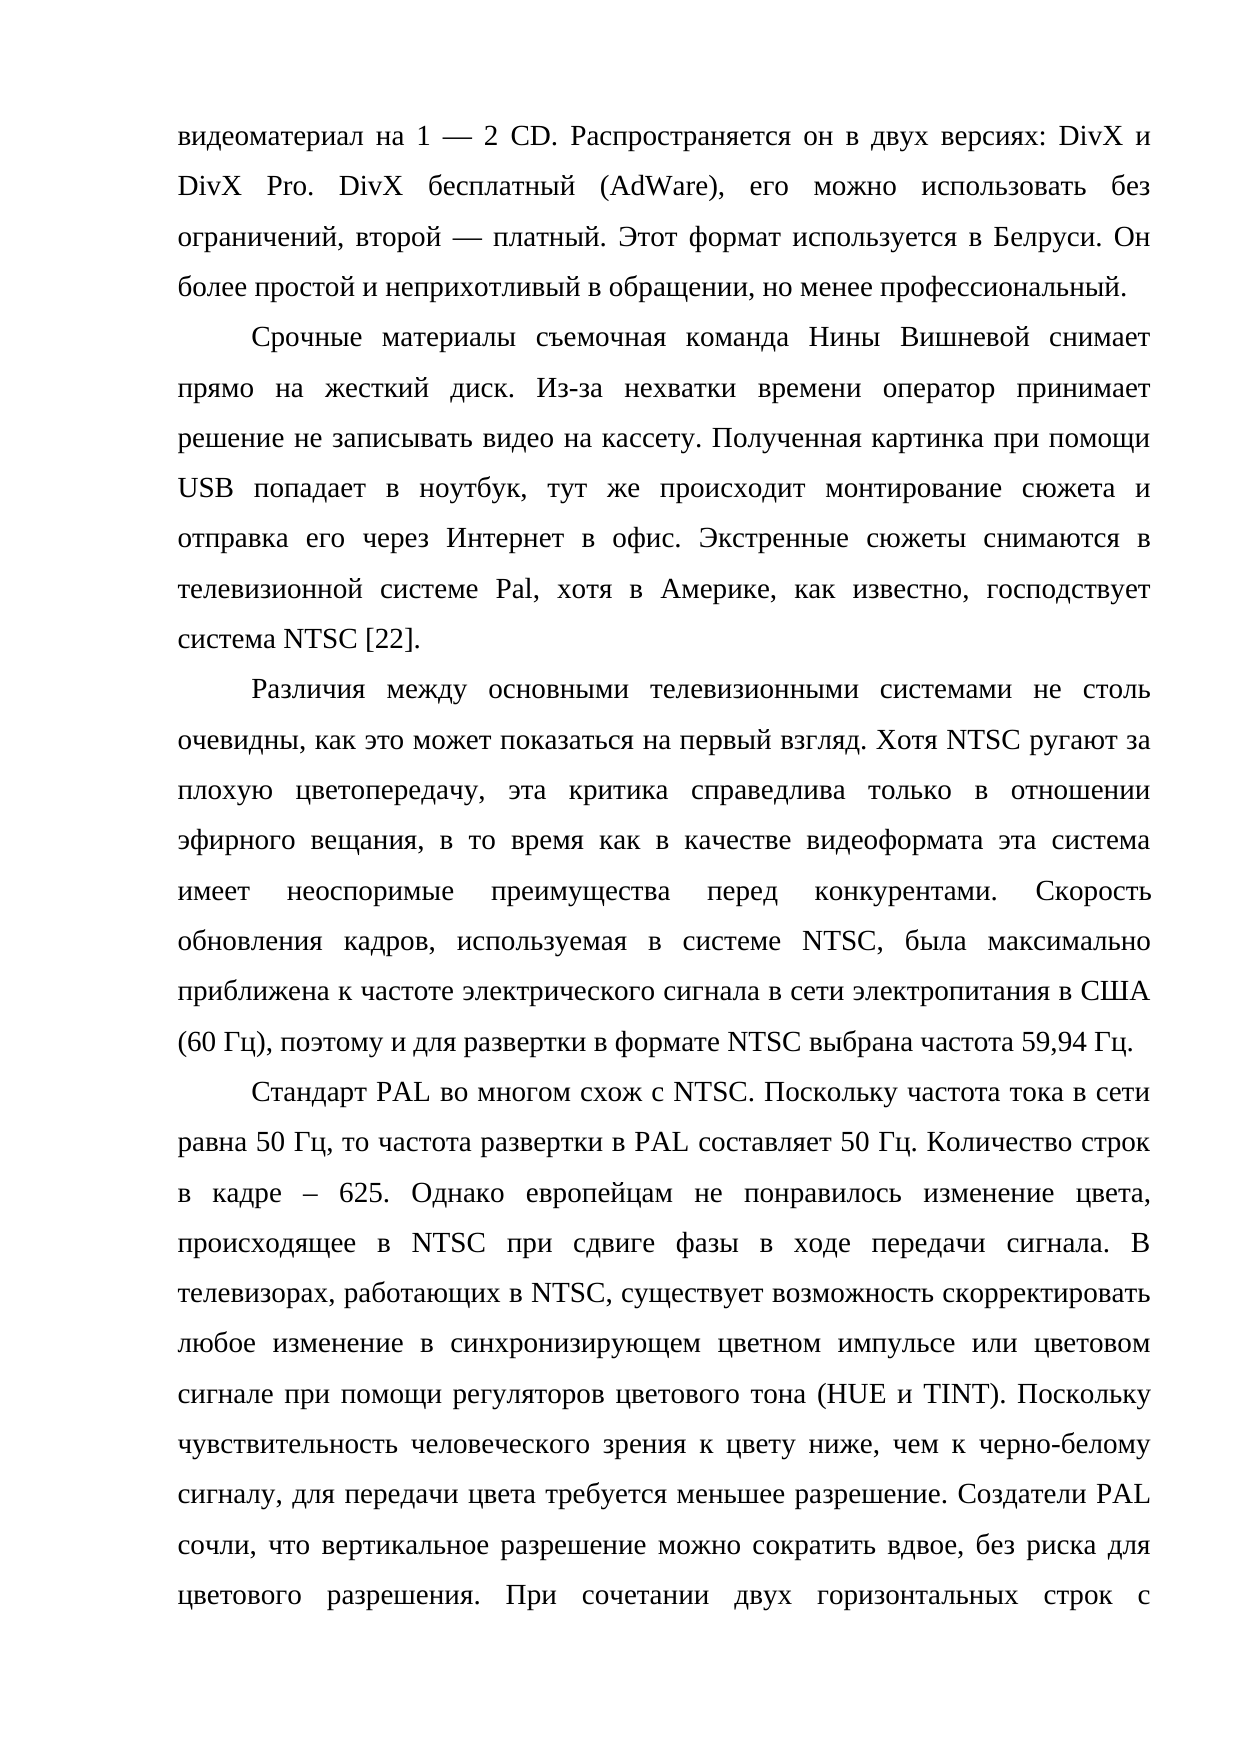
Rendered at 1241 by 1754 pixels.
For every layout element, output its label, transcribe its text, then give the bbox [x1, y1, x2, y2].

text Срочные материалы съемочная команда Нины Вишневой снимает прямо на жесткий диск. Из-за нехватки времени оператор принимает решение не записывать видео на кассету. Полученная картинка при помощи USB попадает в ноутбук, тут же происходит монтирование сюжета и отправка его через Интернет в офис. Экстренные сюжеты снимаются в телевизионной системе Pal, хотя в Америке, как известно, господствует система NTSC [22]. [177, 319, 1152, 655]
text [177, 118, 1152, 303]
text Различия между основными телевизионными системами не столь очевидны, как это может показаться на первый взгляд. Хотя NTSC ругают за плохую цветопередачу, эта критика справедлива только в отношении эфирного вещания, в то время как в качестве видеоформата эта система имеет неоспоримые преимущества перед конкурентами. Скорость обновления кадров, используемая в системе NTSC, была максимально приближена к частоте электрического сигнала в сети электропитания в США (60 Гц), поэтому и для развертки в формате NTSC выбрана частота 59,94 Гц. [177, 672, 1152, 1057]
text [177, 1074, 1152, 1611]
